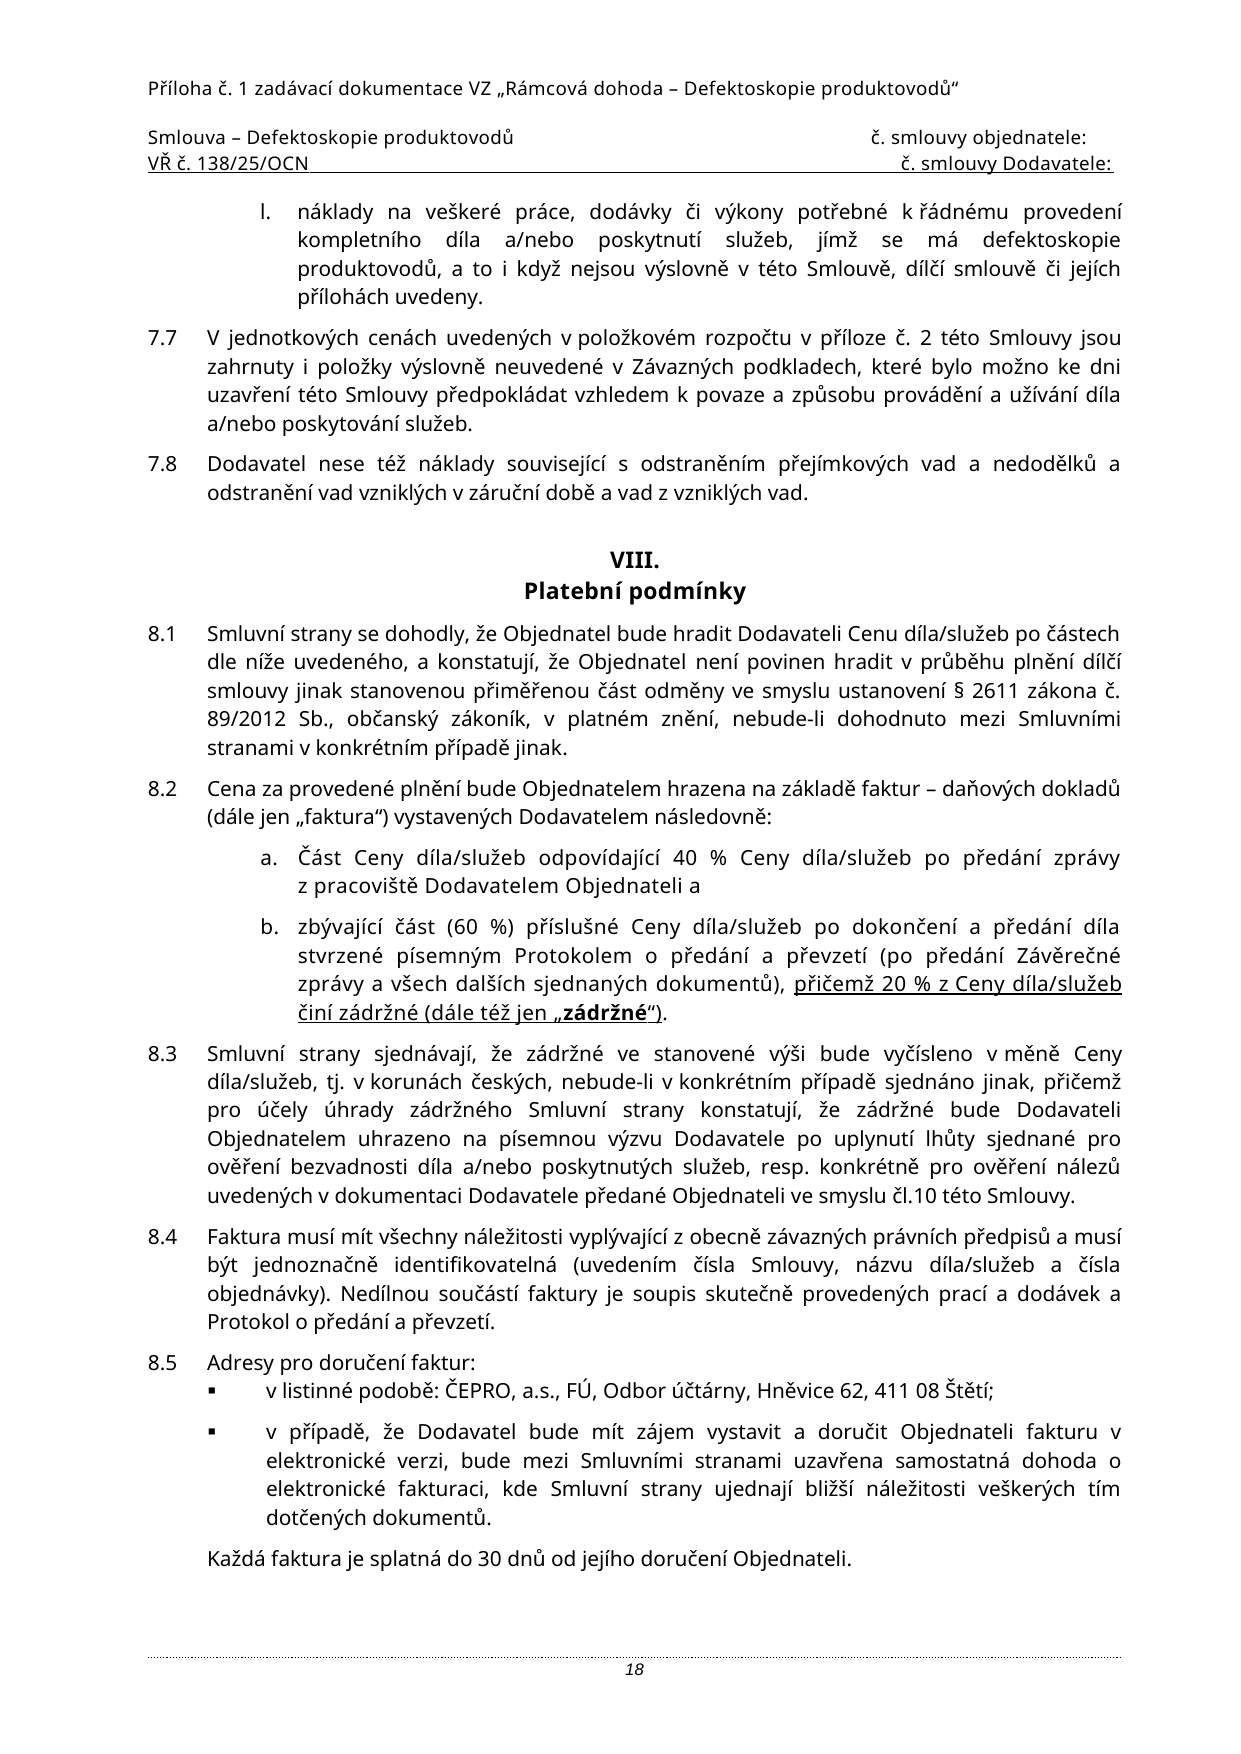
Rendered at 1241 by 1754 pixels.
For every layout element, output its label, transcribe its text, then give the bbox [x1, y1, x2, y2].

text Platební podmínky [148, 575, 1122, 606]
list V jednotkových cenách uvedených v položkovém rozpočtu v příloze č. 2 této Smlouvy jsou zahrnuty i položky výslovně neuvedené v Závazných podkladech, které bylo možno ke dni uzavření této Smlouvy předpokládat vzhledem k povaze a způsobu provádění a užívání díla a/nebo poskytování služeb. [148, 323, 1122, 437]
text VIII. [148, 544, 1122, 575]
list Smluvní strany sjednávají, že zádržné ve stanovené výši bude vyčísleno v měně Ceny díla/služeb, tj. v korunách českých, nebude-li v konkrétním případě sjednáno jinak, přičemž pro účely úhrady zádržného Smluvní strany konstatují, že zádržné bude Dodavateli Objednatelem uhrazeno na písemnou výzvu Dodavatele po uplynutí lhůty sjednané pro ověření bezvadnosti díla a/nebo poskytnutých služeb, resp. konkrétně pro ověření nálezů uvedených v dokumentaci Dodavatele předané Objednateli ve smyslu čl.10 této Smlouvy. [148, 1039, 1122, 1209]
list Smluvní strany se dohodly, že Objednatel bude hradit Dodavateli Cenu díla/služeb po částech dle níže uvedeného, a konstatují, že Objednatel není povinen hradit v průběhu plnění dílčí smlouvy jinak stanovenou přiměřenou část odměny ve smyslu ustanovení § 2611 zákona č. 89/2012 Sb., občanský zákoník, v platném znění, nebude-li dohodnuto mezi Smluvními stranami v konkrétním případě jinak. [148, 619, 1122, 761]
list v případě, že Dodavatel bude mít zájem vystavit a doručit Objednateli fakturu v elektronické verzi, bude mezi Smluvními stranami uzavřena samostatná dohoda o elektronické fakturaci, kde Smluvní strany ujednají bližší náležitosti veškerých tím dotčených dokumentů. [207, 1417, 1122, 1531]
list Cena za provedené plnění bude Objednatelem hrazena na základě faktur – daňových dokladů (dále jen „faktura“) vystavených Dodavatelem následovně: [148, 774, 1122, 831]
text Každá faktura je splatná do 30 dnů od jejího doručení Objednateli. [207, 1544, 1122, 1572]
list zbývající část (60 %) příslušné Ceny díla/služeb po dokončení a předání díla stvrzené písemným Protokolem o předání a převzetí (po předání Závěrečné zprávy a všech dalších sjednaných dokumentů), přičemž 20 % z Ceny díla/služeb činí zádržné (dále též jen „zádržné“). [260, 912, 1122, 1026]
list Dodavatel nese též náklady související s odstraněním přejímkových vad a nedodělků a odstranění vad vzniklých v záruční době a vad z vzniklých vad. [148, 449, 1122, 506]
list Faktura musí mít všechny náležitosti vyplývající z obecně závazných právních předpisů a musí být jednoznačně identifikovatelná (uvedením čísla Smlouvy, názvu díla/služeb a čísla objednávky). Nedílnou součástí faktury je soupis skutečně provedených prací a dodávek a Protokol o předání a převzetí. [148, 1222, 1122, 1336]
list Adresy pro doručení faktur: [148, 1348, 1122, 1376]
list náklady na veškeré práce, dodávky či výkony potřebné k řádnému provedení kompletního díla a/nebo poskytnutí služeb, jímž se má defektoskopie produktovodů, a to i když nejsou výslovně v této Smlouvě, dílčí smlouvě či jejích přílohách uvedeny. [260, 197, 1122, 311]
list v listinné podobě: ČEPRO, a.s., FÚ, Odbor účtárny, Hněvice 62, 411 08 Štětí; [207, 1376, 1122, 1405]
list Část Ceny díla/služeb odpovídající 40 % Ceny díla/služeb po předání zprávy z pracoviště Dodavatelem Objednateli a [260, 843, 1122, 900]
